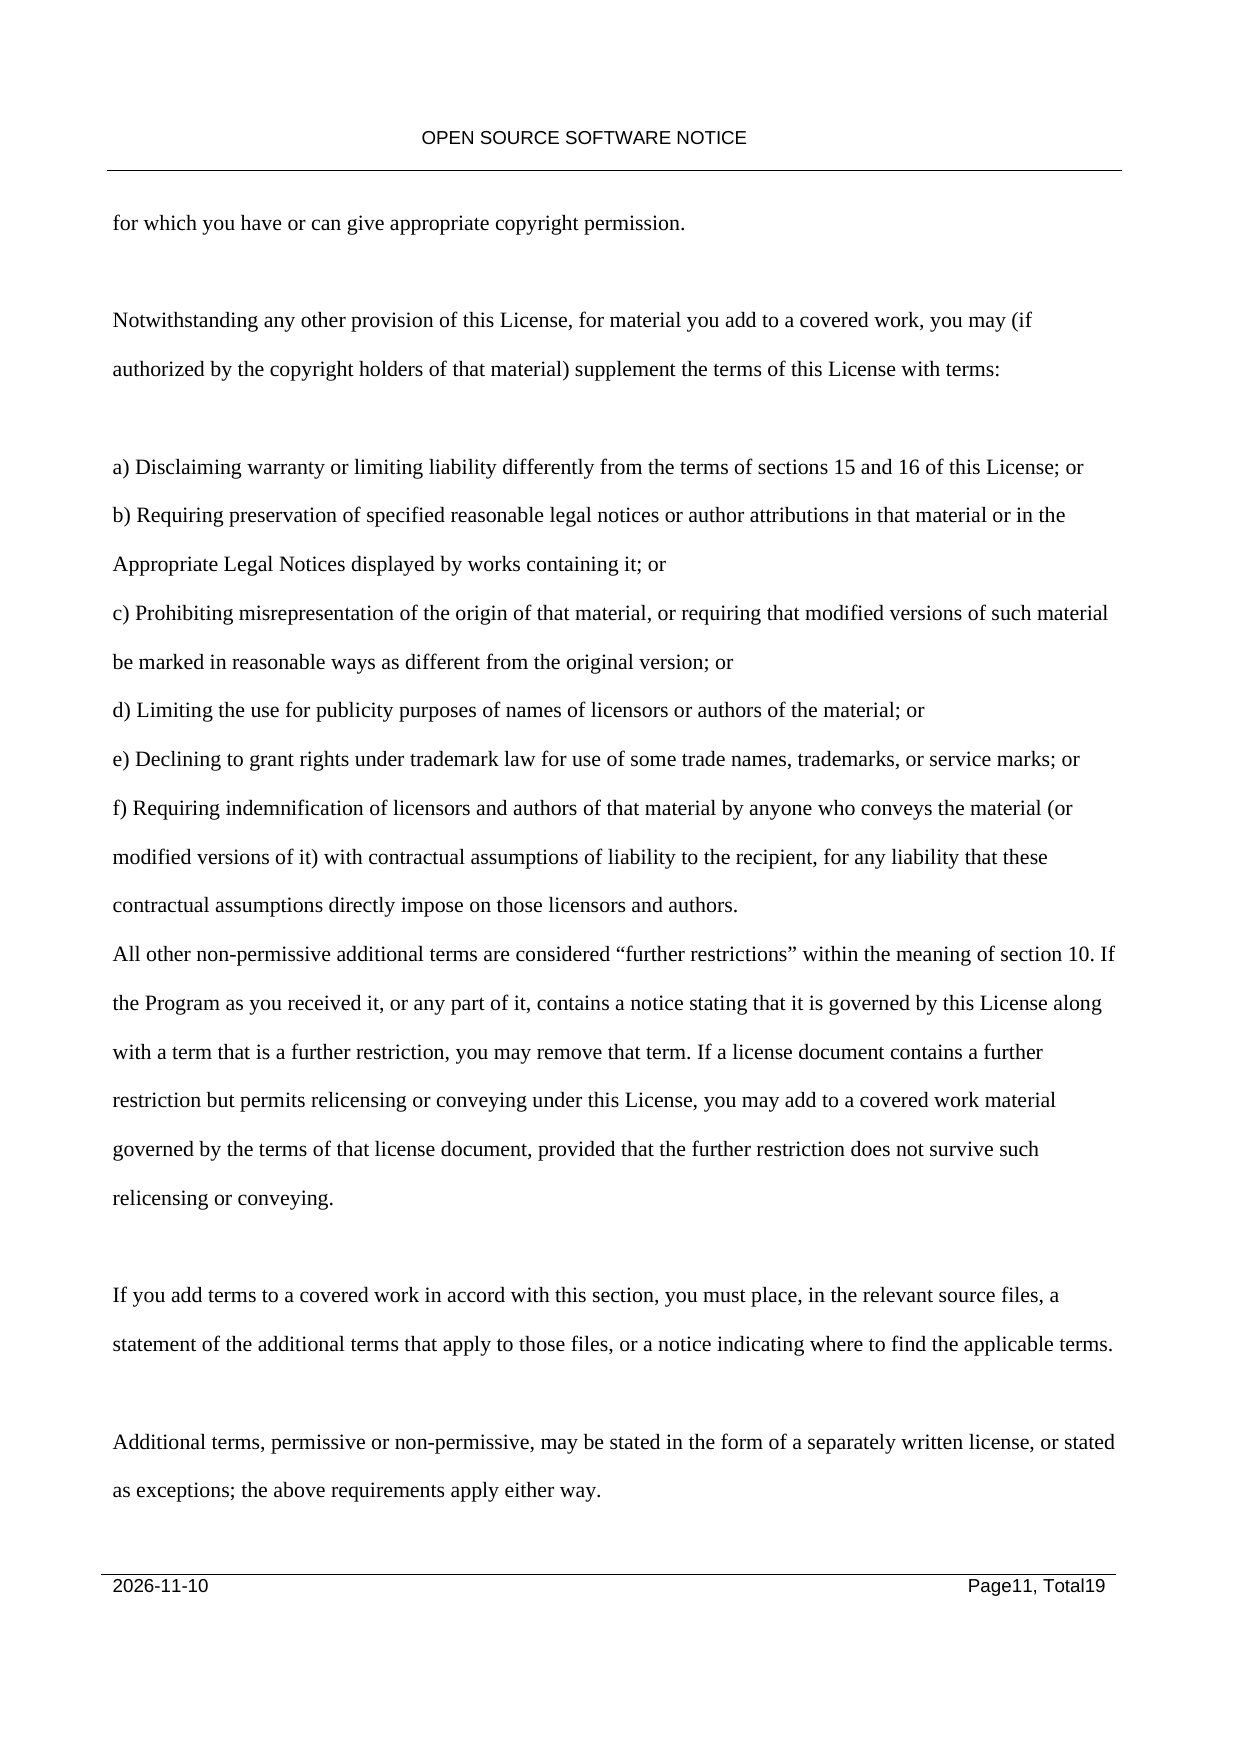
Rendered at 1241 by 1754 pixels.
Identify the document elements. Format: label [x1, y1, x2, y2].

text [112, 206, 1128, 1506]
